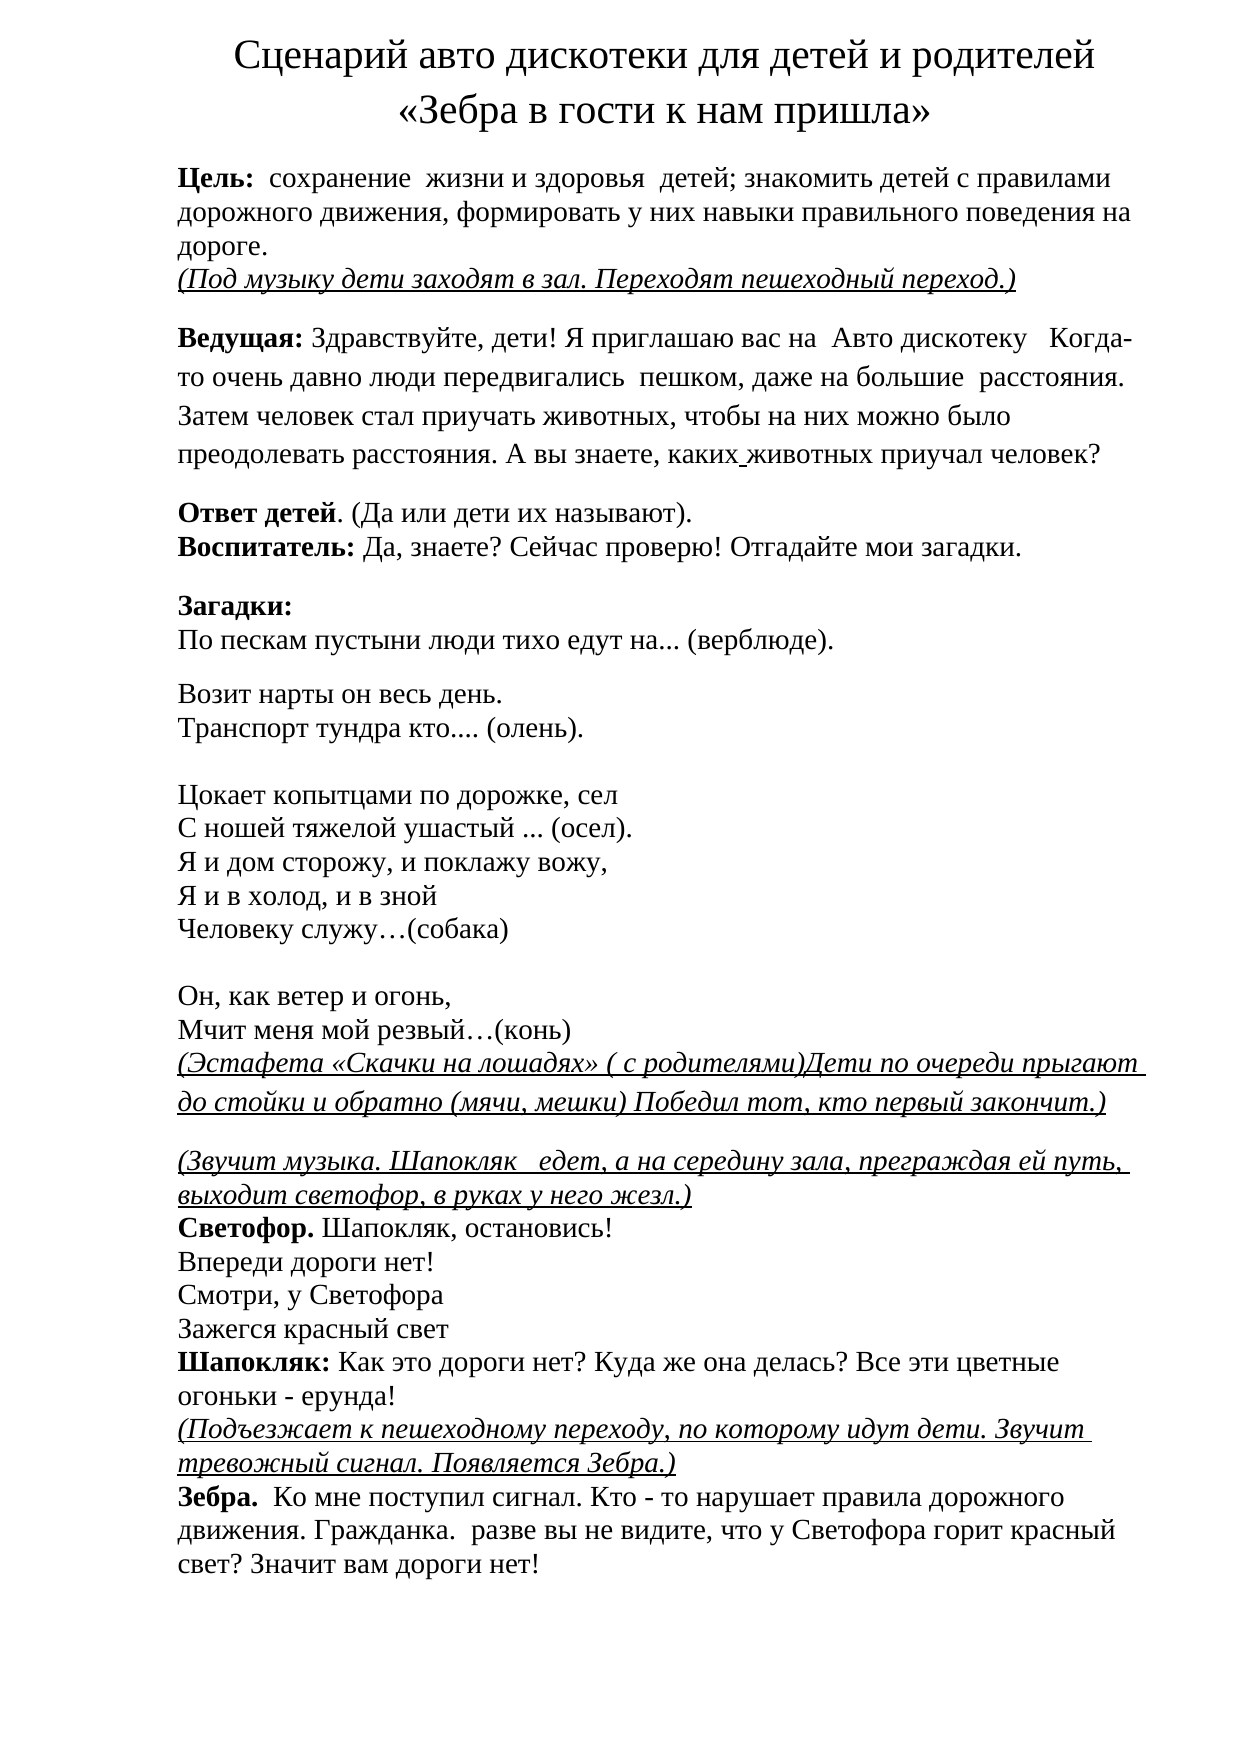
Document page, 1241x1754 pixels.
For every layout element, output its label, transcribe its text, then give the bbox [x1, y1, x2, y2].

text (Подъезжает к пешеходному переходу, по которому идут дети. Звучит тревожный сигнал. Появляется Зебра.) [177, 1412, 1152, 1479]
text Впереди дороги нет! [177, 1244, 1152, 1277]
text Он, как ветер и огонь, [177, 978, 1152, 1012]
text Светофор. Шапокляк, остановись! [177, 1210, 1152, 1244]
text Сценарий авто дискотеки для детей и родителей «Зебра в гости к нам пришла» [177, 29, 1152, 133]
text (Звучит музыка. Шапокляк едет, а на середину зала, преграждая ей путь, выходит светофор, в руках у него жезл.) [177, 1143, 1152, 1210]
text Ведущая: Здравствуйте, дети! Я приглашаю вас на Авто дискотеку Когда-то очень давно люди передвигались пешком, даже на большие расстояния. Затем человек стал приучать животных, чтобы на них можно было преодолевать расстояния. А вы знаете, каких животных приучал человек? [177, 321, 1152, 470]
text Возит нарты он весь день. [177, 676, 1152, 710]
text Мчит меня мой резвый…(конь) [177, 1012, 1152, 1045]
text Загадки: По пескам пустыни люди тихо едут на... (верблюде). [177, 588, 1152, 656]
text Цокает копытцами по дорожке, сел [177, 777, 1152, 811]
text (Под музыку дети заходят в зал. Переходят пешеходный переход.) [177, 261, 1152, 295]
text Воспитатель: Да, знаете? Сейчас проверю! Отгадайте мои загадки. [177, 529, 1152, 563]
text Шапокляк: Как это дороги нет? Куда же она делась? Все эти цветные огоньки - ерунда! [177, 1344, 1152, 1412]
text Цель: сохранение жизни и здоровья детей; знакомить детей с правилами дорожного движения, формировать у них навыки правильного поведения на дороге. [177, 161, 1152, 261]
text Человеку служу…(собака) [177, 911, 1152, 945]
text Ответ детей. (Да или дети их называют). [177, 496, 1152, 529]
text Я и дом сторожу, и поклажу вожу, [177, 844, 1152, 878]
text Я и в холод, и в зной [177, 878, 1152, 911]
text Зебра. Ко мне поступил сигнал. Кто - то нарушает правила дорожного движения. Гражданка. разве вы не видите, что у Светофора горит красный свет? Значит вам дороги нет! [177, 1479, 1152, 1579]
text Транспорт тундра кто.... (олень). [177, 710, 1152, 743]
text Зажегся красный свет [177, 1311, 1152, 1344]
text Смотри, у Светофора [177, 1277, 1152, 1311]
text (Эстафета «Скачки на лошадях» ( с родителями)Дети по очереди прыгают до стойки и обратно (мячи, мешки) Победил тот, кто первый закончит.) [177, 1045, 1152, 1117]
text С ношей тяжелой ушастый ... (осел). [177, 811, 1152, 844]
